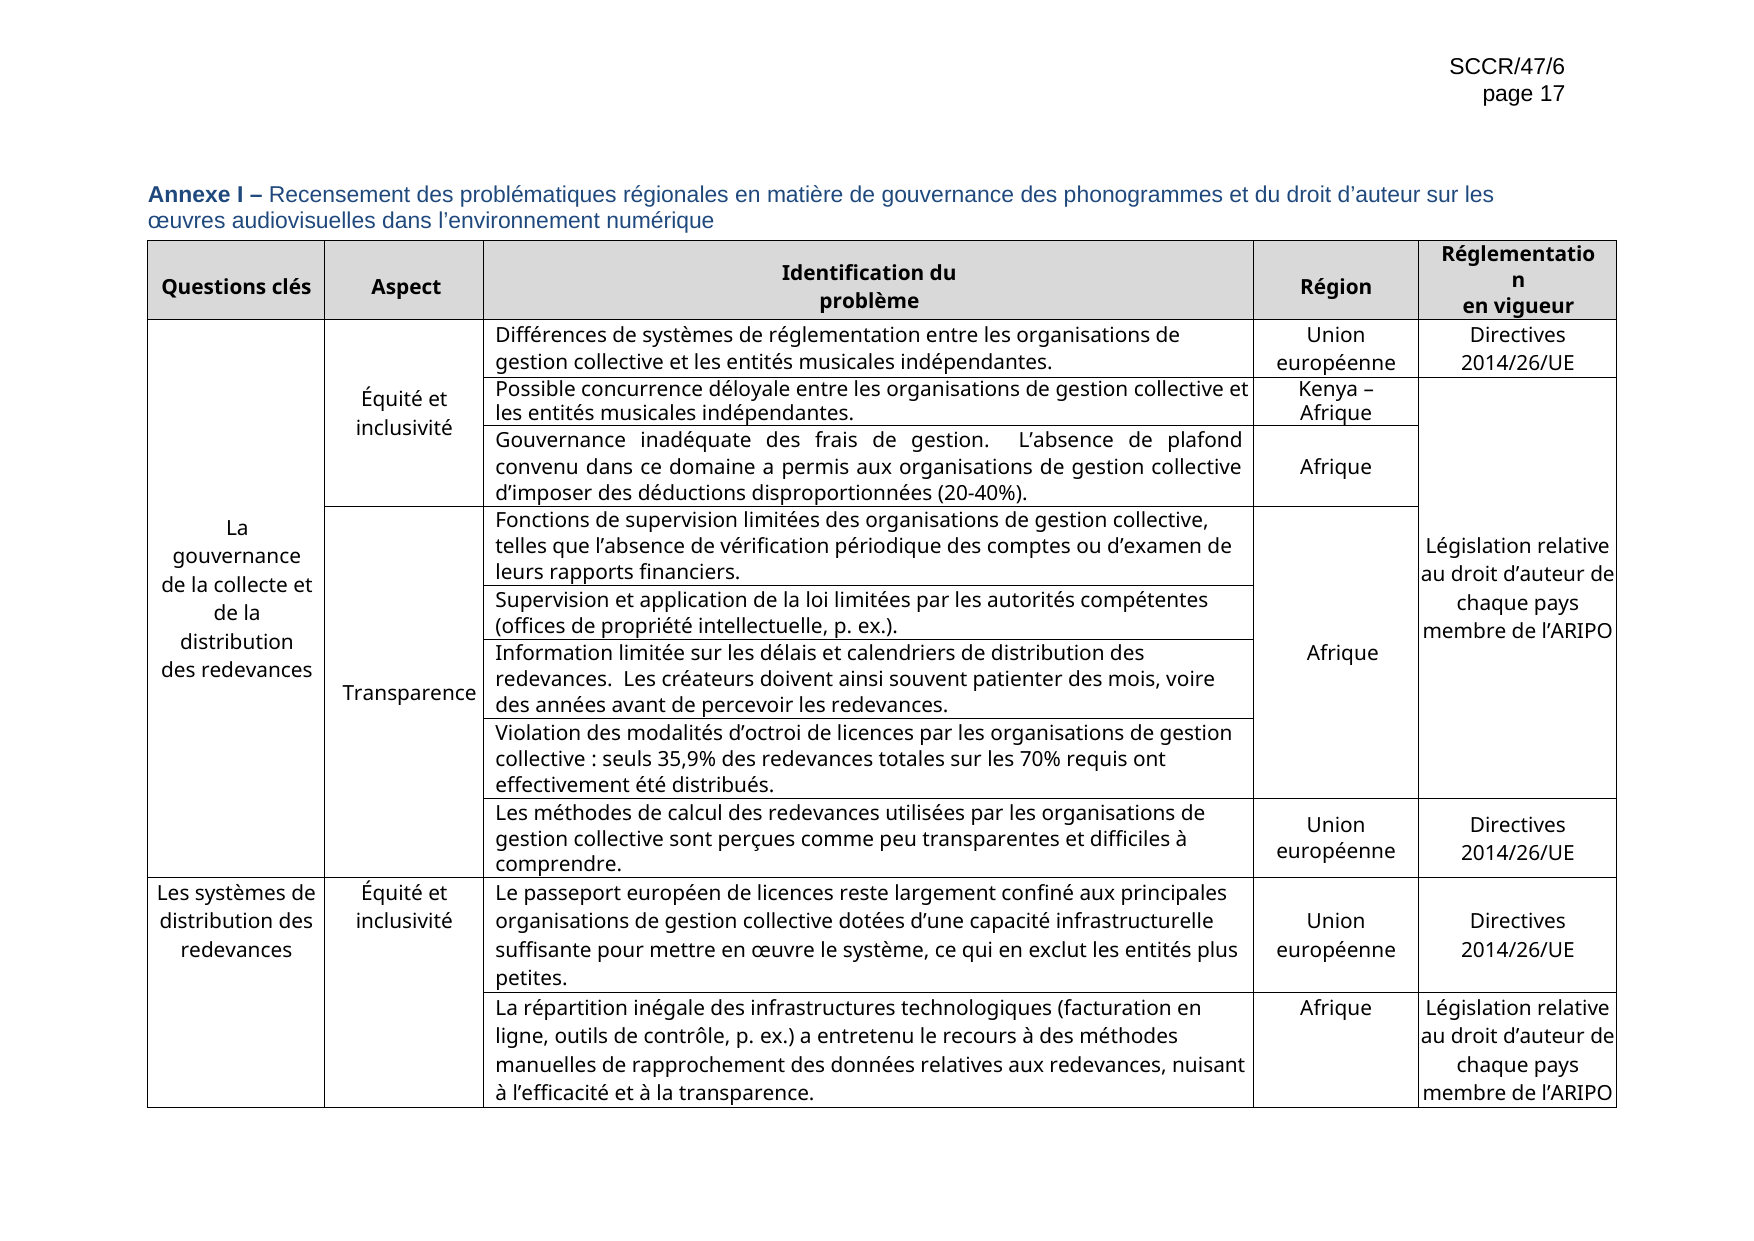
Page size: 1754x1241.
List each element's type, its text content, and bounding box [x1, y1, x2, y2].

table_header Réglementation en vigueur [1419, 241, 1616, 319]
table_cell Directives 2014/26/UE [1419, 878, 1616, 992]
table_cell Union européenne [1254, 320, 1418, 377]
table_cell Violation des modalités d’octroi de licences par les organisations de gestion collective : seuls 35,9% des redevances totales sur les 70% requis ont effectivement été distribués. [484, 719, 1253, 798]
table_cell Afrique [1254, 507, 1418, 798]
table_cell Transparence [325, 507, 483, 877]
table_cell La répartition inégale des infrastructures technologiques (facturation en ligne, outils de contrôle, p. ex.) a entretenu le recours à des méthodes manuelles de rapprochement des données relatives aux redevances, nuisant à l’efficacité et à la transparence. [484, 993, 1253, 1107]
table_cell Les méthodes de calcul des redevances utilisées par les organisations de gestion collective sont perçues comme peu transparentes et difficiles à comprendre. [484, 799, 1253, 877]
table_cell Union européenne [1254, 799, 1418, 877]
table_cell La gouvernance de la collecte et de la distribution des redevances [148, 320, 324, 877]
table_cell Les systèmes de distribution des redevances [148, 878, 324, 1107]
table_cell Afrique [1254, 993, 1418, 1107]
table_cell Afrique [1254, 426, 1418, 506]
table_cell Information limitée sur les délais et calendriers de distribution des redevances. Les créateurs doivent ainsi souvent patienter des mois, voire des années avant de percevoir les redevances. [484, 640, 1253, 718]
table_cell Union européenne [1254, 878, 1418, 992]
table_header Identification du problème [484, 241, 1253, 319]
table_cell Directives 2014/26/UE [1419, 320, 1616, 377]
table_cell Équité et inclusivité [325, 878, 483, 1107]
table_cell Différences de systèmes de réglementation entre les organisations de gestion collective et les entités musicales indépendantes. [484, 320, 1253, 377]
table_cell Directives 2014/26/UE [1419, 799, 1616, 877]
table_cell Gouvernance inadéquate des frais de gestion. L’absence de plafond convenu dans ce domaine a permis aux organisations de gestion collective d’imposer des déductions disproportionnées (20-40%). [484, 426, 1253, 506]
table_cell Législation relative au droit d’auteur de chaque pays membre de l’ARIPO [1419, 378, 1616, 798]
table_cell Fonctions de supervision limitées des organisations de gestion collective, telles que l’absence de vérification périodique des comptes ou d’examen de leurs rapports financiers. [484, 507, 1253, 585]
subtitle Annexe I – Recensement des problématiques régionales en matière de gouvernance des phonogrammes et du droit d’auteur sur les œuvres audiovisuelles dans l’environnement numérique [148, 181, 1565, 233]
table_cell Kenya – Afrique [1254, 378, 1418, 425]
table_header Région [1254, 241, 1418, 319]
table_cell Possible concurrence déloyale entre les organisations de gestion collective et les entités musicales indépendantes. [484, 378, 1253, 425]
table_cell Équité et inclusivité [325, 320, 483, 506]
table_header Questions clés [148, 241, 324, 319]
table_cell Le passeport européen de licences reste largement confiné aux principales organisations de gestion collective dotées d’une capacité infrastructurelle suffisante pour mettre en œuvre le système, ce qui en exclut les entités plus petites. [484, 878, 1253, 992]
table_cell Législation relative au droit d’auteur de chaque pays membre de l’ARIPO [1419, 993, 1616, 1107]
table_cell Supervision et application de la loi limitées par les autorités compétentes (offices de propriété intellectuelle, p. ex.). [484, 586, 1253, 639]
table_header Aspect [325, 241, 483, 319]
